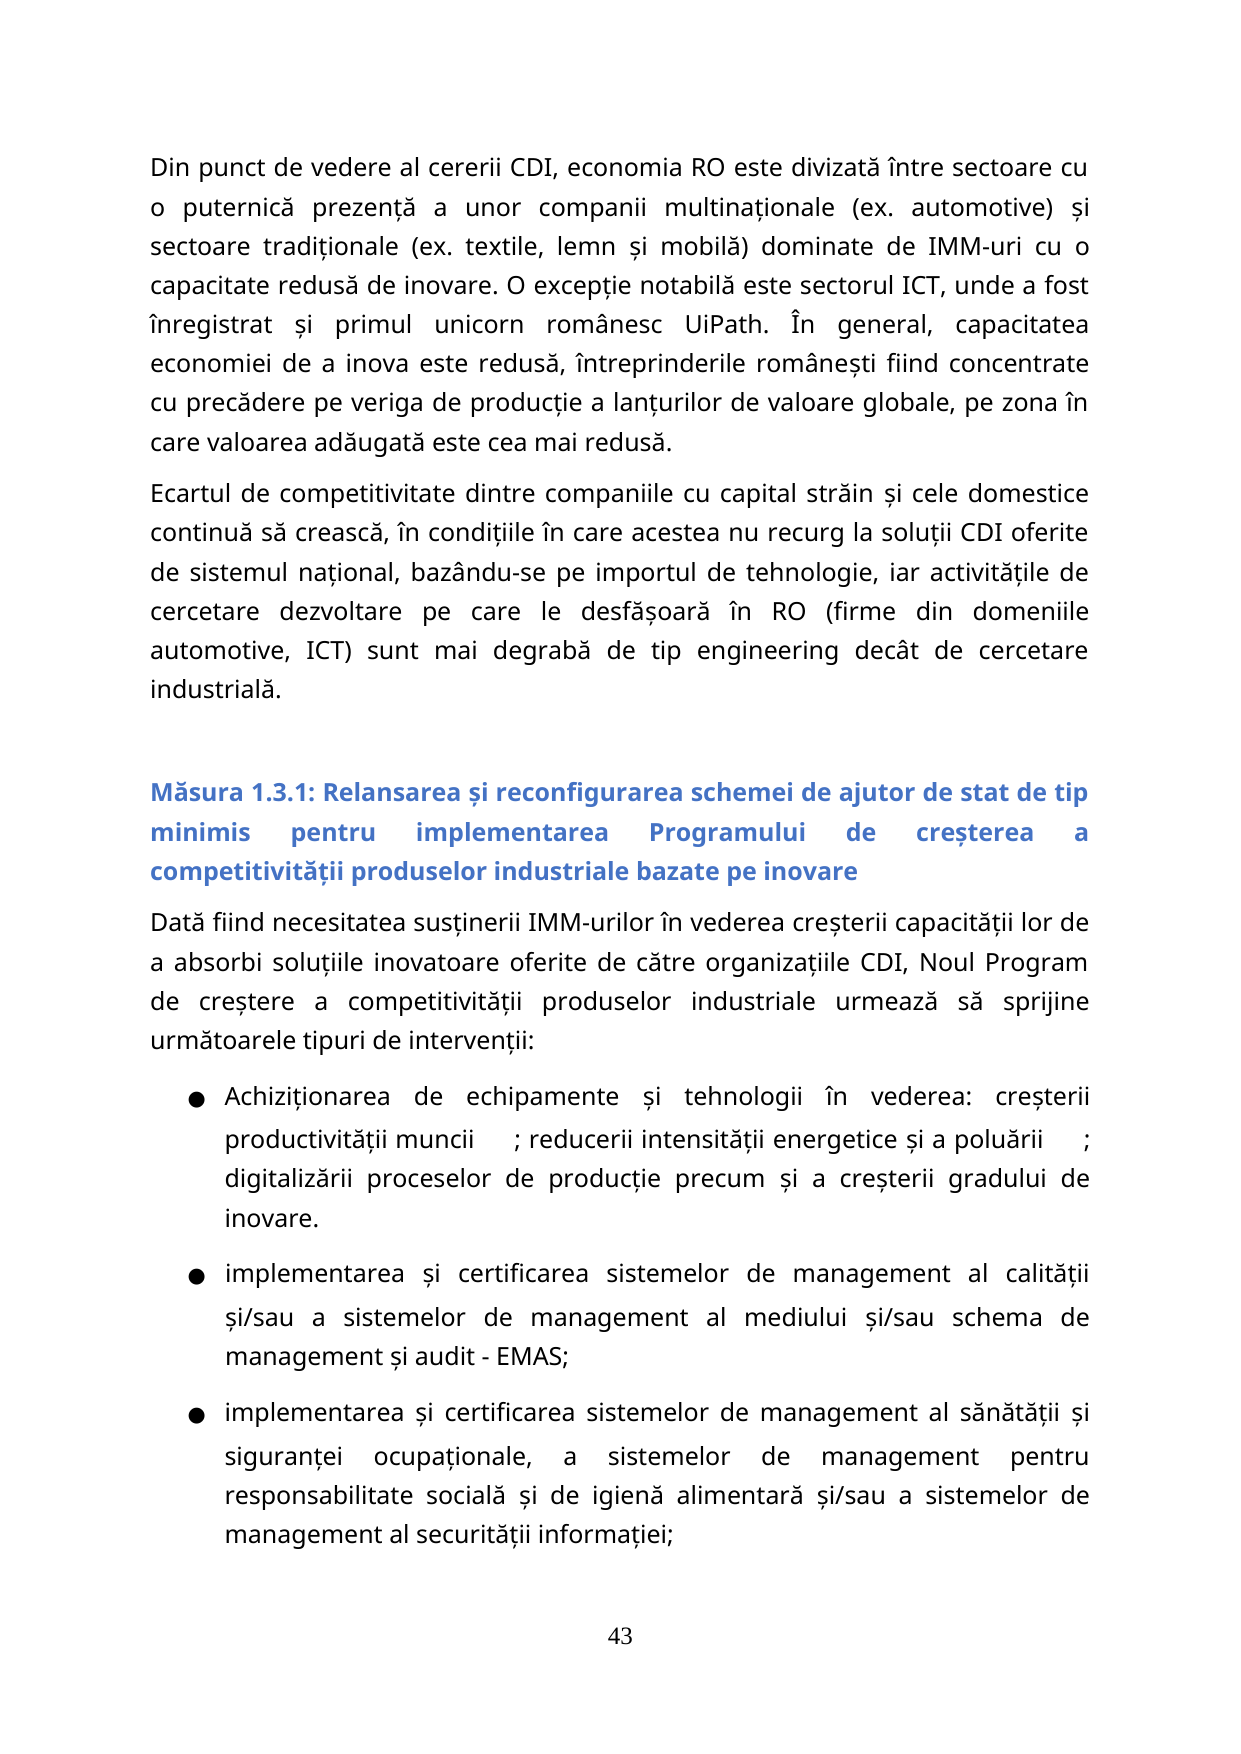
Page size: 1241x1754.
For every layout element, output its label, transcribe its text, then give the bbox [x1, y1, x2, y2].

list implementarea și certificarea sistemelor de management al sănătății și siguranței ocupaționale, a sistemelor de management pentru responsabilitate socială și de igienă alimentară și/sau a sistemelor de management al securității informației; [187, 1391, 1090, 1551]
text Ecartul de competitivitate dintre companiile cu capital străin și cele domestice continuă să crească, în condițiile în care acestea nu recurg la soluții CDI oferite de sistemul național, bazându-se pe importul de tehnologie, iar activitățile de cercetare dezvoltare pe care le desfășoară în RO (firme din domeniile automotive, ICT) sunt mai degrabă de tip engineering decât de cercetare industrială. [150, 476, 1090, 706]
list Achiziționarea de echipamente și tehnologii în vederea: creșterii productivității muncii ; reducerii intensității energetice și a poluării ; digitalizării proceselor de producție precum și a creșterii gradului de inovare. [187, 1074, 1090, 1234]
list implementarea și certificarea sistemelor de management al calității și/sau a sistemelor de management al mediului și/sau schema de management și audit - EMAS; [187, 1252, 1090, 1373]
text Măsura 1.3.1: Relansarea și reconfigurarea schemei de ajutor de stat de tip minimis pentru implementarea Programului de creșterea a competitivității produselor industriale bazate pe inovare [150, 775, 1090, 887]
text Din punct de vedere al cererii CDI, economia RO este divizată între sectoare cu o puternică prezență a unor companii multinaționale (ex. automotive) și sectoare tradiționale (ex. textile, lemn și mobilă) dominate de IMM-uri cu o capacitate redusă de inovare. O excepție notabilă este sectorul ICT, unde a fost înregistrat și primul unicorn românesc UiPath. În general, capacitatea economiei de a inova este redusă, întreprinderile românești fiind concentrate cu precădere pe veriga de producție a lanțurilor de valoare globale, pe zona în care valoarea adăugată este cea mai redusă. [150, 150, 1090, 458]
text Dată fiind necesitatea susținerii IMM-urilor în vederea creșterii capacității lor de a absorbi soluțiile inovatoare oferite de către organizațiile CDI, Noul Program de creștere a competitivității produselor industriale urmează să sprijine următoarele tipuri de intervenții: [150, 905, 1090, 1057]
